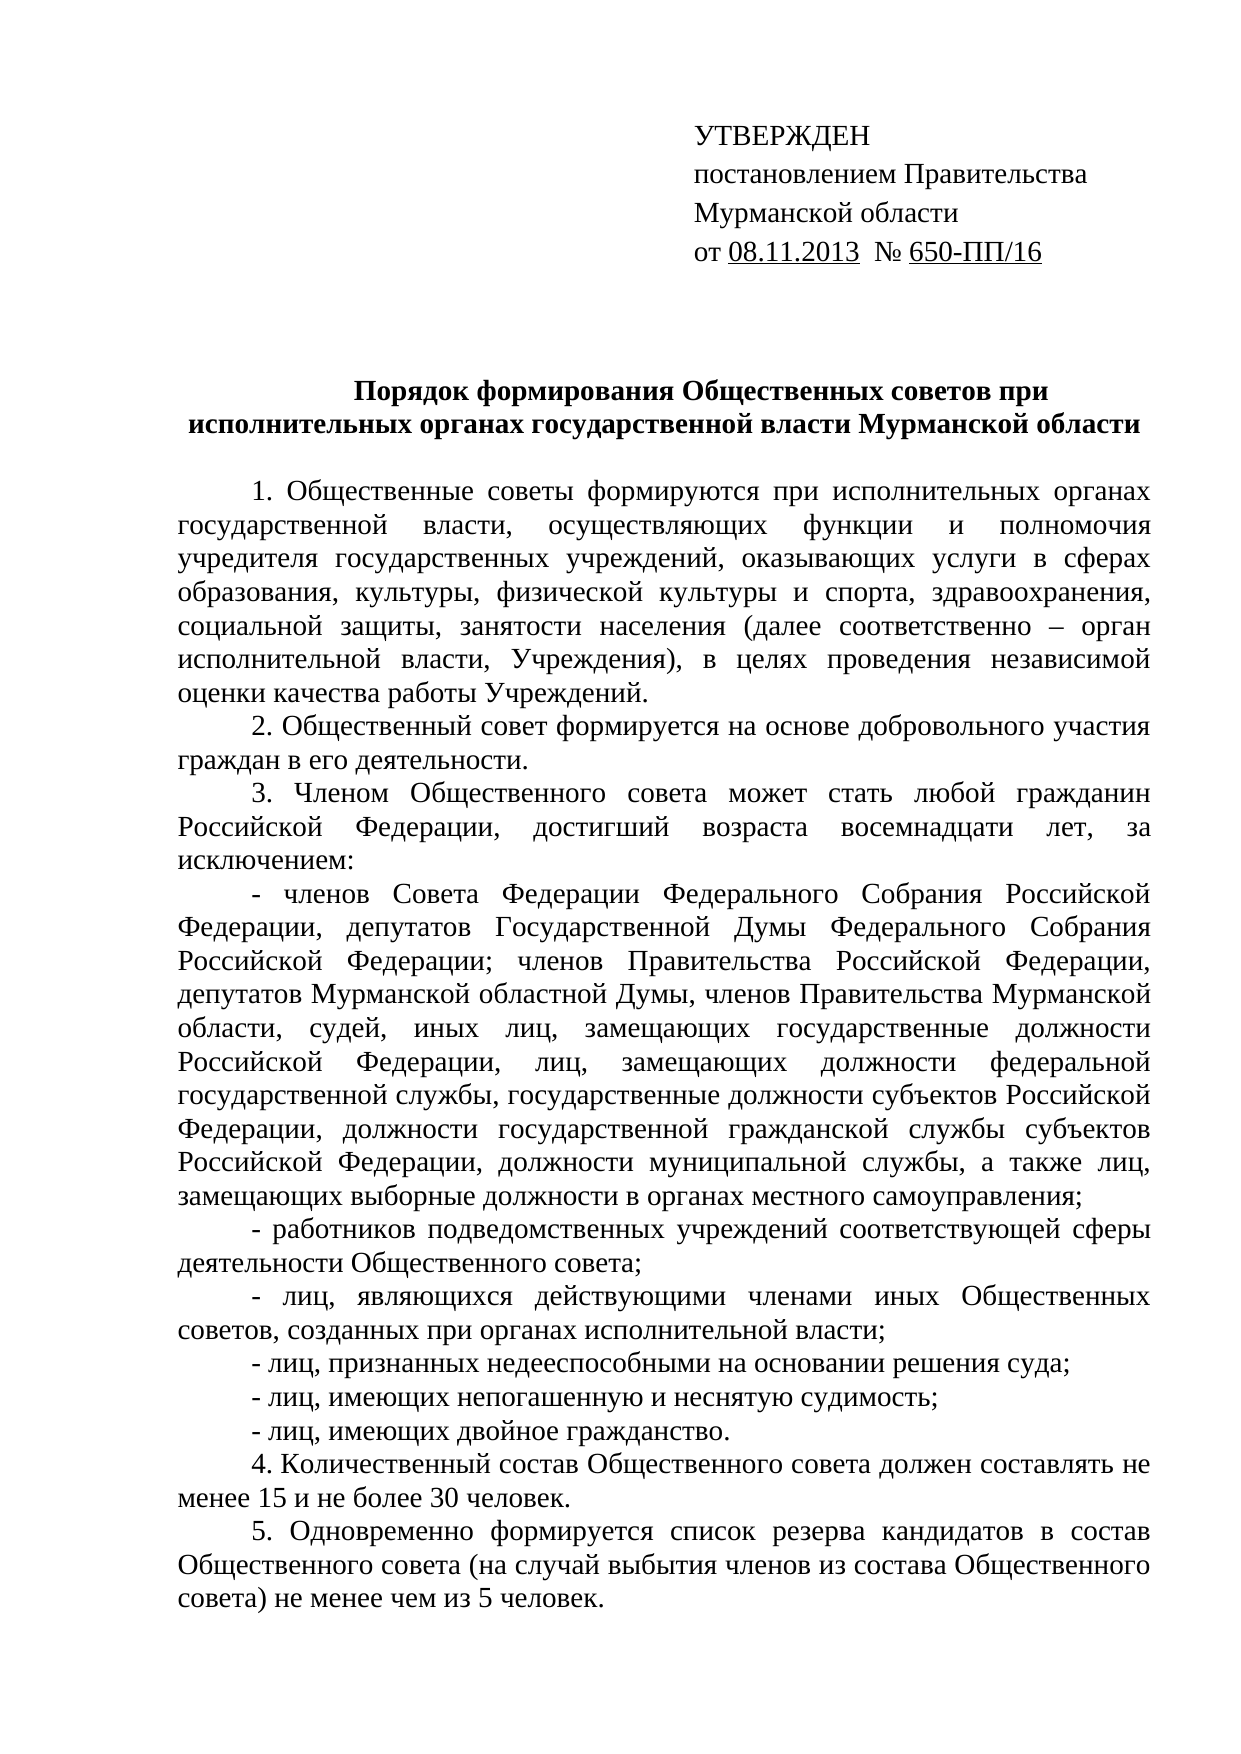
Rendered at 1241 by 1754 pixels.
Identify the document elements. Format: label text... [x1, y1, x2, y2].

text 2. Общественный совет формируется на основе добровольного участия граждан в его деятельности. [177, 708, 1152, 775]
text - лиц, признанных недееспособными на основании решения суда; [177, 1346, 1152, 1379]
text - лиц, являющихся действующими членами иных Общественных советов, созданных при органах исполнительной власти; [177, 1278, 1152, 1346]
text постановлением Правительства [620, 157, 1152, 190]
text 4. Количественный состав Общественного совета должен составлять не менее 15 и не более 30 человек. [177, 1446, 1152, 1513]
text Порядок формирования Общественных советов при исполнительных органах государственной власти Мурманской области [177, 373, 1152, 440]
text УТВЕРЖДЕН [620, 118, 1152, 152]
text 5. Одновременно формируется список резерва кандидатов в состав Общественного совета (на случай выбытия членов из состава Общественного совета) не менее чем из 5 человек. [177, 1513, 1152, 1614]
text - работников подведомственных учреждений соответствующей сферы деятельности Общественного совета; [177, 1211, 1152, 1278]
text 3. Членом Общественного совета может стать любой гражданин Российской Федерации, достигший возраста восемнадцати лет, за исключением: [177, 775, 1152, 876]
text - лиц, имеющих непогашенную и неснятую судимость; [177, 1379, 1152, 1413]
text 1. Общественные советы формируются при исполнительных органах государственной власти, осуществляющих функции и полномочия учредителя государственных учреждений, оказывающих услуги в сферах образования, культуры, физической культуры и спорта, здравоохранения, социальной защиты, занятости населения (далее соответственно – орган исполнительной власти, Учреждения), в целях проведения независимой оценки качества работы Учреждений. [177, 473, 1152, 708]
text от 08.11.2013 № 650-ПП/16 [620, 234, 1152, 267]
text - членов Совета Федерации Федерального Собрания Российской Федерации, депутатов Государственной Думы Федерального Собрания Российской Федерации; членов Правительства Российской Федерации, депутатов Мурманской областной Думы, членов Правительства Мурманской области, судей, иных лиц, замещающих государственные должности Российской Федерации, лиц, замещающих должности федеральной государственной службы, государственные должности субъектов Российской Федерации, должности государственной гражданской службы субъектов Российской Федерации, должности муниципальной службы, а также лиц, замещающих выборные должности в органах местного самоуправления; [177, 876, 1152, 1211]
text - лиц, имеющих двойное гражданство. [177, 1413, 1152, 1446]
text Мурманской области [620, 195, 1152, 229]
